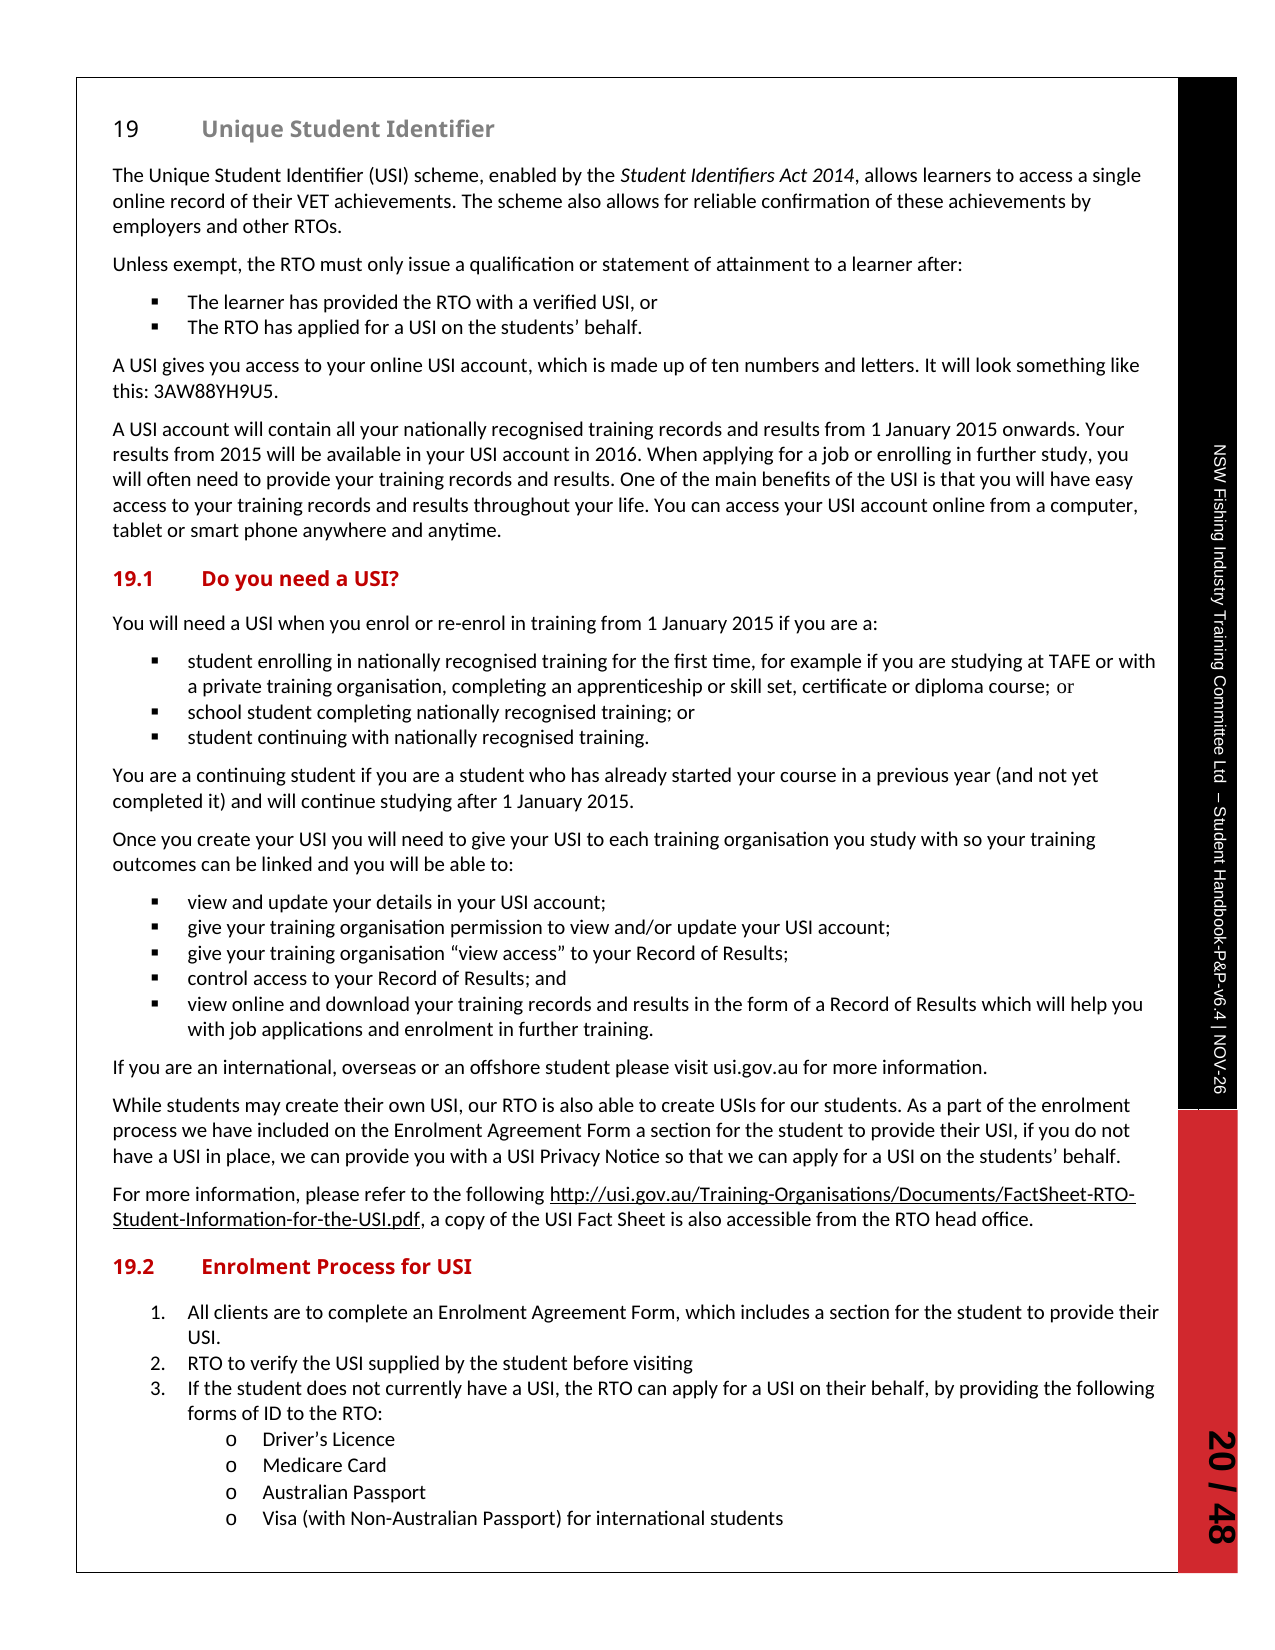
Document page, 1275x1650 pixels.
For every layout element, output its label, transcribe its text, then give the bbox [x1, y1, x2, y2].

list control access to your Record of Results; and [150, 965, 1162, 991]
text You will need a USI when you enrol or re-enrol in training from 1 January 2015 if you are a: [112, 610, 1162, 636]
text A USI gives you access to your online USI account, which is made up of ten numbers and letters. It will look something like this: 3AW88YH9U5. [112, 352, 1162, 403]
text A USI account will contain all your nationally recognised training records and results from 1 January 2015 onwards. Your results from 2015 will be available in your USI account in 2016. When applying for a job or enrolling in further study, you will often need to provide your training records and results. One of the main benefits of the USI is that you will have easy access to your training records and results throughout your life. You can access your USI account online from a computer, tablet or smart phone anywhere and anytime. [112, 416, 1162, 543]
list student enrolling in nationally recognised training for the first time, for example if you are studying at TAFE or with a private training organisation, completing an apprenticeship or skill set, certificate or diploma course; or [150, 648, 1162, 699]
text While students may create their own USI, our RTO is also able to create USIs for our students. As a part of the enrolment process we have included on the Enrolment Agreement Form a section for the student to provide their USI, if you do not have a USI in place, we can provide you with a USI Privacy Notice so that we can apply for a USI on the students’ behalf. [112, 1092, 1162, 1168]
list Driver’s Licence [225, 1426, 1162, 1452]
list The RTO has applied for a USI on the students’ behalf. [150, 314, 1162, 340]
list Australian Passport [225, 1479, 1162, 1505]
list All clients are to complete an Enrolment Agreement Form, which includes a section for the student to provide their USI. [150, 1299, 1162, 1350]
text Once you create your USI you will need to give your USI to each training organisation you study with so your training outcomes can be linked and you will be able to: [112, 826, 1162, 877]
text For more information, please refer to the following http://usi.gov.au/Training-Organisations/Documents/FactSheet-RTO-Student-Information-for-the-USI.pdf, a copy of the USI Fact Sheet is also accessible from the RTO head office. [112, 1181, 1162, 1232]
list Visa (with Non-Australian Passport) for international students [225, 1505, 1162, 1532]
text Unless exempt, the RTO must only issue a qualification or statement of attainment to a learner after: [112, 251, 1162, 277]
list RTO to verify the USI supplied by the student before visiting [150, 1350, 1162, 1375]
text The Unique Student Identifier (USI) scheme, enabled by the Student Identifiers Act 2014, allows learners to access a single online record of their VET achievements. The scheme also allows for reliable confirmation of these achievements by employers and other RTOs. [112, 162, 1162, 239]
list The learner has provided the RTO with a verified USI, or [150, 289, 1162, 314]
list Medicare Card [225, 1452, 1162, 1479]
subtitle Enrolment Process for USI [112, 1252, 1162, 1281]
text You are a continuing student if you are a student who has already started your course in a previous year (and not yet completed it) and will continue studying after 1 January 2015. [112, 762, 1162, 813]
list school student completing nationally recognised training; or [150, 699, 1162, 724]
list give your training organisation “view access” to your Record of Results; [150, 940, 1162, 965]
list give your training organisation permission to view and/or update your USI account; [150, 914, 1162, 940]
subtitle Do you need a USI? [112, 564, 1162, 592]
list view online and download your training records and results in the form of a Record of Results which will help you with job applications and enrolment in further training. [150, 991, 1162, 1042]
subtitle Unique Student Identifier [112, 112, 1162, 144]
list student continuing with nationally recognised training. [150, 724, 1162, 750]
list If the student does not currently have a USI, the RTO can apply for a USI on their behalf, by providing the following forms of ID to the RTO: [150, 1375, 1162, 1426]
text If you are an international, overseas or an offshore student please visit usi.gov.au for more information. [112, 1054, 1162, 1079]
list view and update your details in your USI account; [150, 889, 1162, 914]
